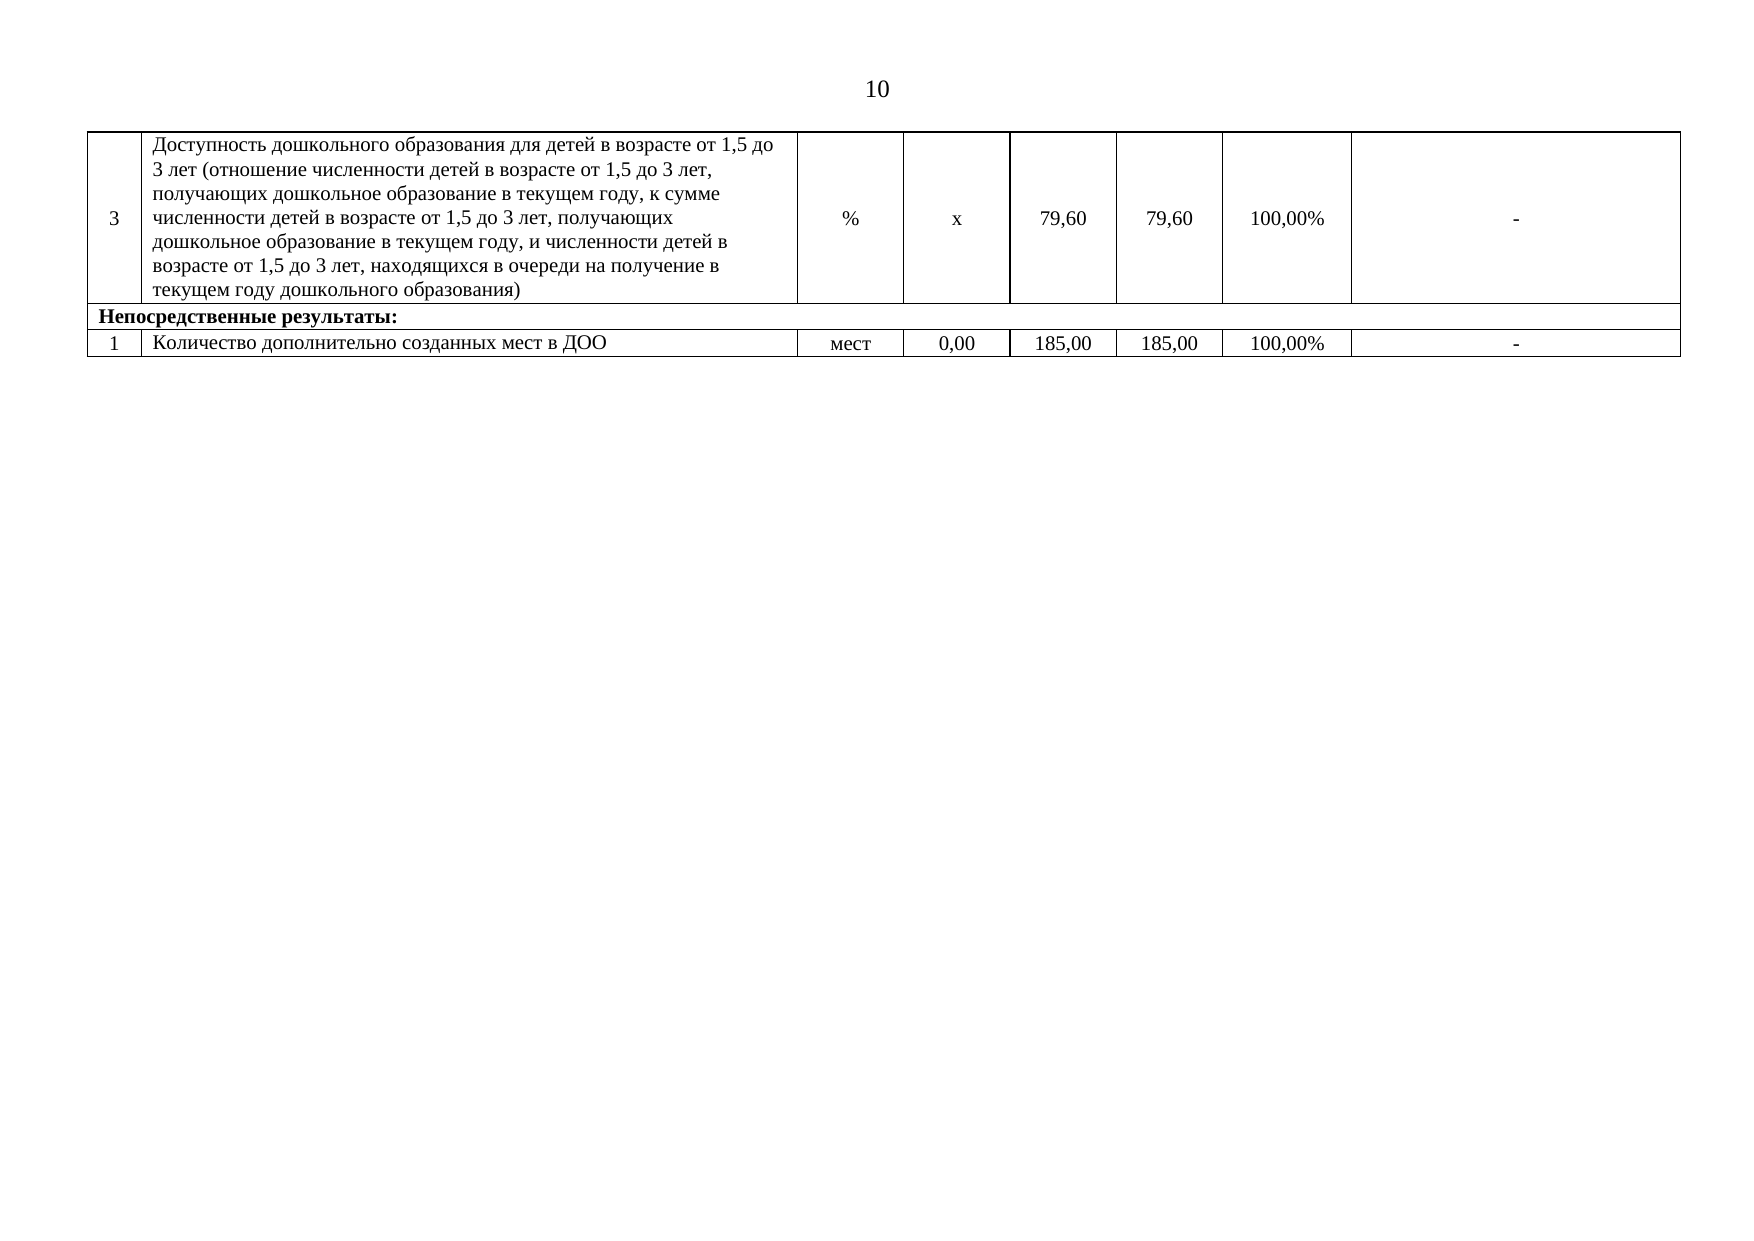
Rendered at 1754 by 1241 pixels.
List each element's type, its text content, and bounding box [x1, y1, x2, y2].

table_cell Непосредственные результаты: [88, 304, 1680, 329]
table_cell - [1352, 133, 1680, 303]
table_cell 79,60 [1011, 133, 1116, 303]
table_cell 1 [88, 330, 141, 356]
table_cell 79,60 [1117, 133, 1222, 303]
table_cell 0,00 [904, 330, 1009, 356]
table_cell 185,00 [1117, 330, 1222, 356]
table_cell 100,00% [1223, 330, 1351, 356]
table_cell 3 [88, 133, 141, 303]
table_cell x [904, 133, 1009, 303]
table_cell мест [798, 330, 903, 356]
table_cell 100,00% [1223, 133, 1351, 303]
table_cell % [798, 133, 903, 303]
table_cell Количество дополнительно созданных мест в ДОО [142, 330, 797, 356]
table_cell 185,00 [1011, 330, 1116, 356]
table_cell - [1352, 330, 1680, 356]
table_cell Доступность дошкольного образования для детей в возрасте от 1,5 до 3 лет (отношение численности детей в возрасте от 1,5 до 3 лет, получающих дошкольное образование в текущем году, к сумме численности детей в возрасте от 1,5 до 3 лет, получающих дошкольное образование в текущем году, и численности детей в возрасте от 1,5 до 3 лет, находящихся в очереди на получение в текущем году дошкольного образования) [142, 133, 797, 303]
